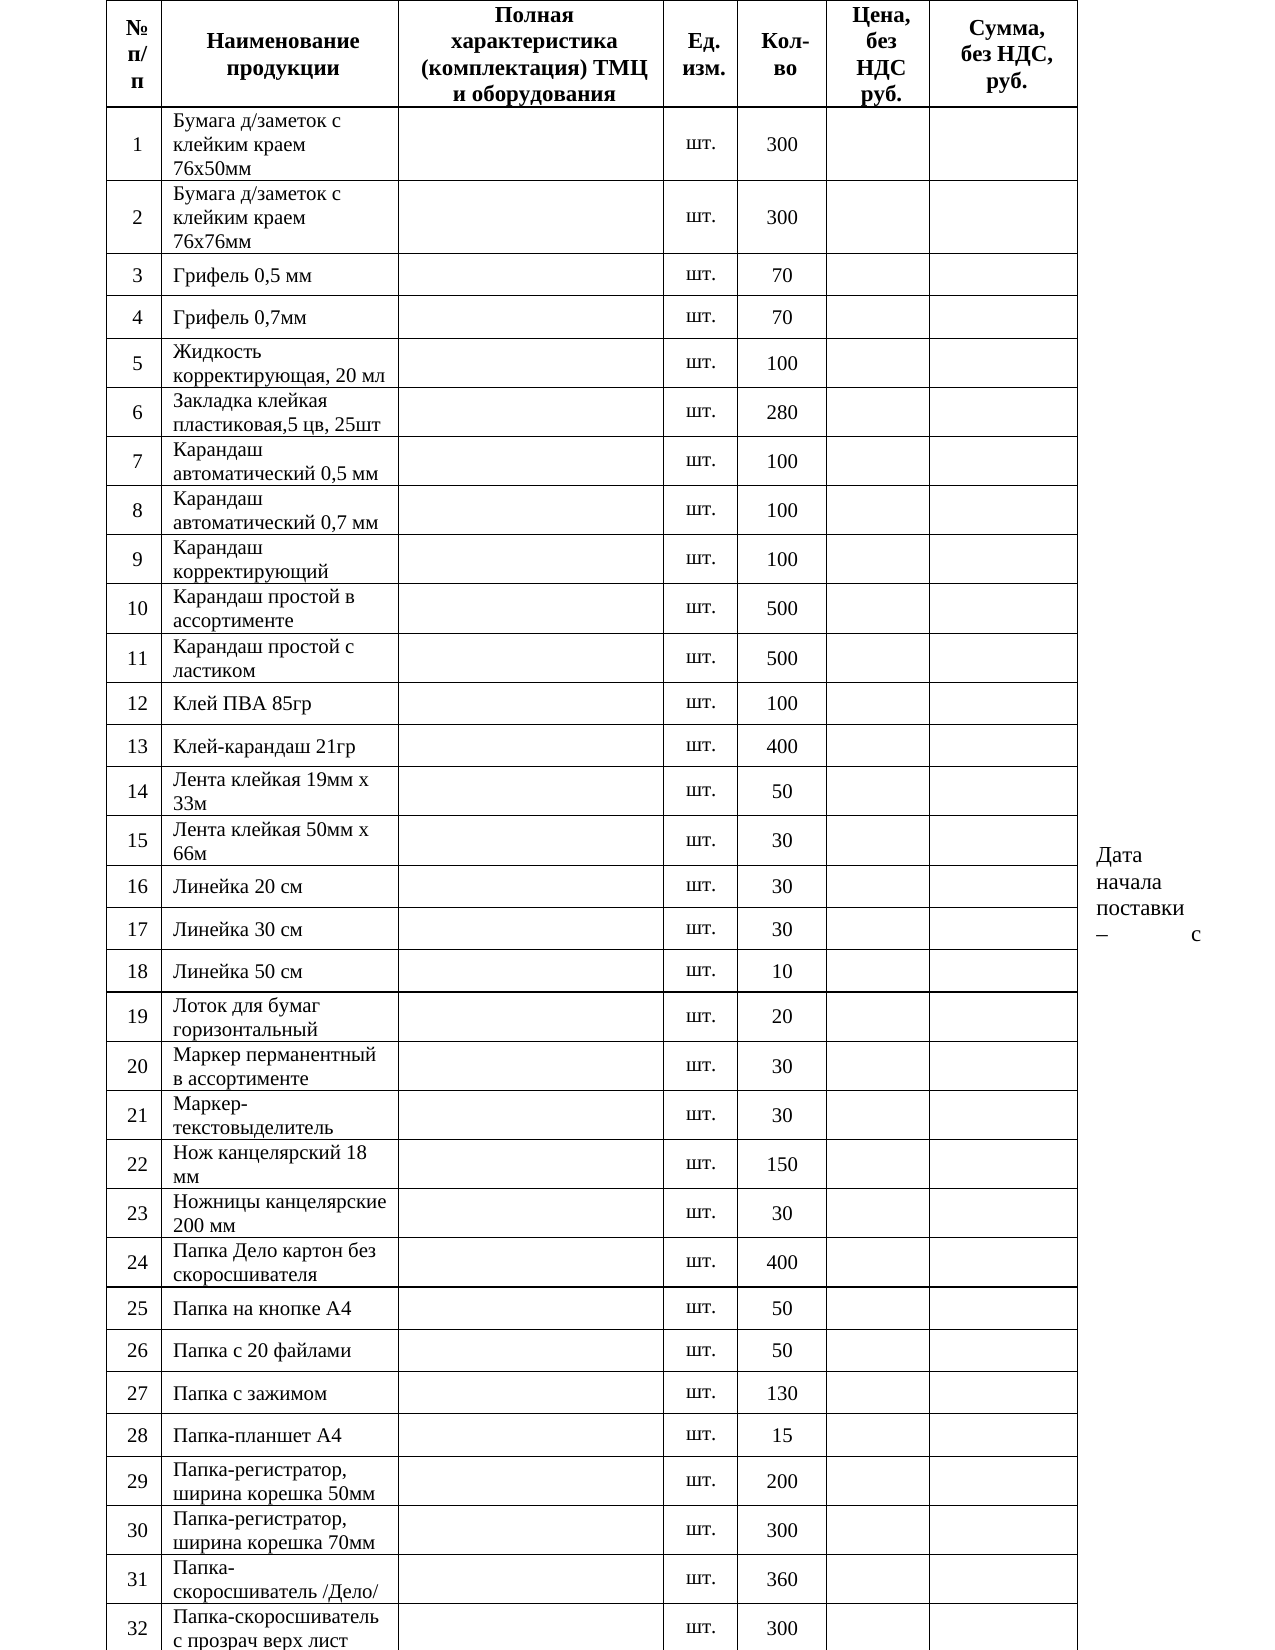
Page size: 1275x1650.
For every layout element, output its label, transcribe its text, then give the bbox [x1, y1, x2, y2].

table_cell шт. [664, 683, 737, 724]
table_cell шт. [664, 1238, 737, 1286]
table_cell [827, 1330, 929, 1371]
table_cell 30 [738, 816, 826, 864]
table_cell 10 [738, 950, 826, 991]
table_cell 13 [107, 725, 161, 766]
table_cell Клей-карандаш 21гр [162, 725, 398, 766]
table_cell 30 [738, 1091, 826, 1139]
table_cell шт. [664, 437, 737, 485]
table_cell [930, 1042, 1077, 1090]
table_cell [399, 1140, 663, 1188]
table_cell [827, 437, 929, 485]
table_cell 14 [107, 767, 161, 815]
table_cell Закладка клейкая пластиковая,5 цв, 25шт [162, 388, 398, 436]
table_cell шт. [664, 908, 737, 949]
table_cell 70 [738, 296, 826, 337]
table_cell 24 [107, 1238, 161, 1286]
table_cell 11 [107, 634, 161, 682]
table_cell [399, 725, 663, 766]
table_cell шт. [664, 1140, 737, 1188]
table_cell 26 [107, 1330, 161, 1371]
table_cell Нож канцелярский 18 мм [162, 1140, 398, 1188]
table_cell 100 [738, 339, 826, 387]
table_cell 30 [738, 1189, 826, 1237]
table_cell [930, 1189, 1077, 1237]
table_cell 27 [107, 1372, 161, 1413]
table_cell 18 [107, 950, 161, 991]
table_cell 100 [738, 535, 826, 583]
table_cell [399, 108, 663, 180]
table_cell [399, 816, 663, 864]
table_cell шт. [664, 388, 737, 436]
table_cell [399, 1506, 663, 1554]
table_cell 100 [738, 486, 826, 534]
table_cell 400 [738, 1238, 826, 1286]
table_cell [827, 950, 929, 991]
table_cell [399, 993, 663, 1041]
table_cell [930, 1372, 1077, 1413]
table_header Сумма, без НДС, руб. [930, 1, 1077, 106]
table_cell 500 [738, 634, 826, 682]
table_cell 30 [738, 1042, 826, 1090]
table_cell [827, 866, 929, 907]
table_cell Папка с 20 файлами [162, 1330, 398, 1371]
table_cell [827, 816, 929, 864]
table_cell [827, 908, 929, 949]
table_cell Папка-регистратор, ширина корешка 50мм [162, 1457, 398, 1505]
table_cell шт. [664, 866, 737, 907]
table_cell [930, 1091, 1077, 1139]
table_cell 20 [738, 993, 826, 1041]
table_cell Папка на кнопке А4 [162, 1288, 398, 1329]
table_header Наименование продукции [162, 1, 398, 106]
table_cell Бумага д/заметок с клейким краем 76х50мм [162, 108, 398, 180]
table_cell 1 [107, 108, 161, 180]
table_cell [930, 1457, 1077, 1505]
table_cell [930, 866, 1077, 907]
table_cell [930, 1506, 1077, 1554]
table_cell Карандаш простой в ассортименте [162, 584, 398, 632]
table_cell 300 [738, 1506, 826, 1554]
table_cell [827, 993, 929, 1041]
table_cell [827, 535, 929, 583]
table_cell 23 [107, 1189, 161, 1237]
table_cell [930, 584, 1077, 632]
table_cell шт. [664, 584, 737, 632]
table_cell [399, 181, 663, 253]
table_cell 150 [738, 1140, 826, 1188]
table_cell Линейка 30 см [162, 908, 398, 949]
table_cell [399, 486, 663, 534]
table_cell Лента клейкая 19мм х 33м [162, 767, 398, 815]
table_cell [930, 767, 1077, 815]
table_cell 200 [738, 1457, 826, 1505]
table_cell Маркер перманентный в ассортименте [162, 1042, 398, 1090]
table_cell 6 [107, 388, 161, 436]
table_cell [930, 950, 1077, 991]
table_cell 100 [738, 437, 826, 485]
table_cell [827, 767, 929, 815]
table_cell [930, 181, 1077, 253]
table_cell [930, 816, 1077, 864]
table_cell Папка Дело картон без скоросшивателя [162, 1238, 398, 1286]
table_cell [827, 1288, 929, 1329]
table_cell шт. [664, 950, 737, 991]
table_cell 5 [107, 339, 161, 387]
table_cell 100 [738, 683, 826, 724]
table_cell 21 [107, 1091, 161, 1139]
table_cell 16 [107, 866, 161, 907]
table_header Ед. изм. [664, 1, 737, 106]
table_cell 300 [738, 181, 826, 253]
table_cell [930, 535, 1077, 583]
table_cell [930, 1330, 1077, 1371]
table_cell 25 [107, 1288, 161, 1329]
table_cell шт. [664, 486, 737, 534]
table_cell [930, 254, 1077, 295]
table_cell [399, 1288, 663, 1329]
table_cell Линейка 20 см [162, 866, 398, 907]
table_cell 4 [107, 296, 161, 337]
table_cell шт. [664, 296, 737, 337]
table_cell [399, 866, 663, 907]
table_cell [399, 908, 663, 949]
table_cell [930, 339, 1077, 387]
table_cell 280 [738, 388, 826, 436]
table_cell [399, 254, 663, 295]
table_cell шт. [664, 1091, 737, 1139]
table_cell [827, 108, 929, 180]
table_cell 30 [107, 1506, 161, 1554]
table_cell Папка-скоросшиватель /Дело/ [162, 1555, 398, 1603]
table_cell 30 [738, 908, 826, 949]
table_cell Папка с зажимом [162, 1372, 398, 1413]
table_cell [399, 296, 663, 337]
table_cell [930, 725, 1077, 766]
table_cell шт. [664, 181, 737, 253]
table_cell [827, 1414, 929, 1456]
table_cell [930, 388, 1077, 436]
table_cell [930, 1140, 1077, 1188]
table_cell Папка-скоросшиватель с прозрач верх лист [162, 1604, 398, 1650]
table_cell Линейка 50 см [162, 950, 398, 991]
table_cell 29 [107, 1457, 161, 1505]
table_cell [399, 1189, 663, 1237]
table_cell [827, 1238, 929, 1286]
table_cell [827, 725, 929, 766]
table_cell 15 [107, 816, 161, 864]
table_cell Ножницы канцелярские 200 мм [162, 1189, 398, 1237]
table_cell [827, 1091, 929, 1139]
table_cell 7 [107, 437, 161, 485]
table_cell [827, 1457, 929, 1505]
table_cell [399, 683, 663, 724]
table_cell 500 [738, 584, 826, 632]
table_cell [930, 486, 1077, 534]
table_cell [827, 683, 929, 724]
table_cell шт. [664, 1555, 737, 1603]
table_cell 300 [738, 1604, 826, 1650]
table_cell [399, 1238, 663, 1286]
table_cell шт. [664, 1414, 737, 1456]
table_cell [399, 437, 663, 485]
table_cell Папка-планшет А4 [162, 1414, 398, 1456]
table_cell [827, 1372, 929, 1413]
table_cell [399, 584, 663, 632]
table_cell [827, 1189, 929, 1237]
table_cell Карандаш корректирующий [162, 535, 398, 583]
table_cell Карандаш простой с ластиком [162, 634, 398, 682]
table_cell [930, 1555, 1077, 1603]
table_cell [827, 584, 929, 632]
table_cell шт. [664, 1604, 737, 1650]
table_cell Бумага д/заметок с клейким краем 76х76мм [162, 181, 398, 253]
table_cell Маркер-текстовыделитель [162, 1091, 398, 1139]
table_cell [827, 1604, 929, 1650]
table_cell [930, 1604, 1077, 1650]
table_cell Карандаш автоматический 0,5 мм [162, 437, 398, 485]
table_header Полная характеристика (комплектация) ТМЦ и оборудования [399, 1, 663, 106]
table_cell [399, 1372, 663, 1413]
table_cell шт. [664, 108, 737, 180]
table_cell [827, 1140, 929, 1188]
table_cell 9 [107, 535, 161, 583]
table_cell [930, 1288, 1077, 1329]
table_cell [399, 1604, 663, 1650]
table_cell 3 [107, 254, 161, 295]
table_cell шт. [664, 1372, 737, 1413]
table_cell 400 [738, 725, 826, 766]
table_cell 10 [107, 584, 161, 632]
table_cell [399, 1414, 663, 1456]
table_cell 30 [738, 866, 826, 907]
table_cell 130 [738, 1372, 826, 1413]
table_cell [399, 1555, 663, 1603]
table_header Цена, без НДС руб. [827, 1, 929, 106]
table_cell [827, 634, 929, 682]
table_cell [827, 388, 929, 436]
table_cell шт. [664, 816, 737, 864]
table_cell Лоток для бумаг горизонтальный [162, 993, 398, 1041]
table_cell [827, 486, 929, 534]
table_cell Грифель 0,5 мм [162, 254, 398, 295]
table_cell [399, 1330, 663, 1371]
text Дата начала поставки – с 10.01.2020г. [1078, 841, 1201, 947]
table_cell [827, 1555, 929, 1603]
table_cell [930, 296, 1077, 337]
table_cell шт. [664, 1189, 737, 1237]
table_cell шт. [664, 1288, 737, 1329]
table_cell Папка-регистратор, ширина корешка 70мм [162, 1506, 398, 1554]
table_cell Лента клейкая 50мм х 66м [162, 816, 398, 864]
table_cell [399, 388, 663, 436]
table_cell [827, 296, 929, 337]
table_cell [399, 1091, 663, 1139]
table_cell шт. [664, 1506, 737, 1554]
table_cell 15 [738, 1414, 826, 1456]
table_cell [827, 1506, 929, 1554]
table_cell 32 [107, 1604, 161, 1650]
table_cell [930, 1238, 1077, 1286]
table_cell [930, 1414, 1077, 1456]
table_cell шт. [664, 1330, 737, 1371]
table_cell 50 [738, 767, 826, 815]
table_cell 50 [738, 1288, 826, 1329]
table_cell [399, 950, 663, 991]
table_cell 300 [738, 108, 826, 180]
table_cell 22 [107, 1140, 161, 1188]
table_cell 360 [738, 1555, 826, 1603]
table_cell шт. [664, 535, 737, 583]
table_cell 31 [107, 1555, 161, 1603]
table_cell [930, 683, 1077, 724]
table_cell 19 [107, 993, 161, 1041]
table_cell [399, 634, 663, 682]
table_cell [399, 339, 663, 387]
table_cell шт. [664, 1457, 737, 1505]
table_cell 12 [107, 683, 161, 724]
table_cell 50 [738, 1330, 826, 1371]
table_cell шт. [664, 634, 737, 682]
table_cell шт. [664, 725, 737, 766]
table_cell 70 [738, 254, 826, 295]
table_header Кол-во [738, 1, 826, 106]
table_cell 2 [107, 181, 161, 253]
table_cell Карандаш автоматический 0,7 мм [162, 486, 398, 534]
table_cell 20 [107, 1042, 161, 1090]
table_cell [399, 1042, 663, 1090]
table_cell шт. [664, 1042, 737, 1090]
table_cell [930, 993, 1077, 1041]
table_cell 28 [107, 1414, 161, 1456]
table_cell 8 [107, 486, 161, 534]
table_cell Грифель 0,7мм [162, 296, 398, 337]
table_cell [930, 634, 1077, 682]
table_cell [827, 181, 929, 253]
table_cell [827, 1042, 929, 1090]
table_cell [827, 339, 929, 387]
table_cell 17 [107, 908, 161, 949]
table_cell шт. [664, 767, 737, 815]
table_cell [930, 437, 1077, 485]
table_cell шт. [664, 254, 737, 295]
table_cell [930, 908, 1077, 949]
table_cell [930, 108, 1077, 180]
table_cell [399, 767, 663, 815]
table_cell [399, 1457, 663, 1505]
table_header № п/п [107, 1, 161, 106]
table_cell Жидкость корректирующая, 20 мл [162, 339, 398, 387]
table_cell шт. [664, 993, 737, 1041]
table_cell Клей ПВА 85гр [162, 683, 398, 724]
table_cell шт. [664, 339, 737, 387]
table_cell [399, 535, 663, 583]
table_cell [827, 254, 929, 295]
